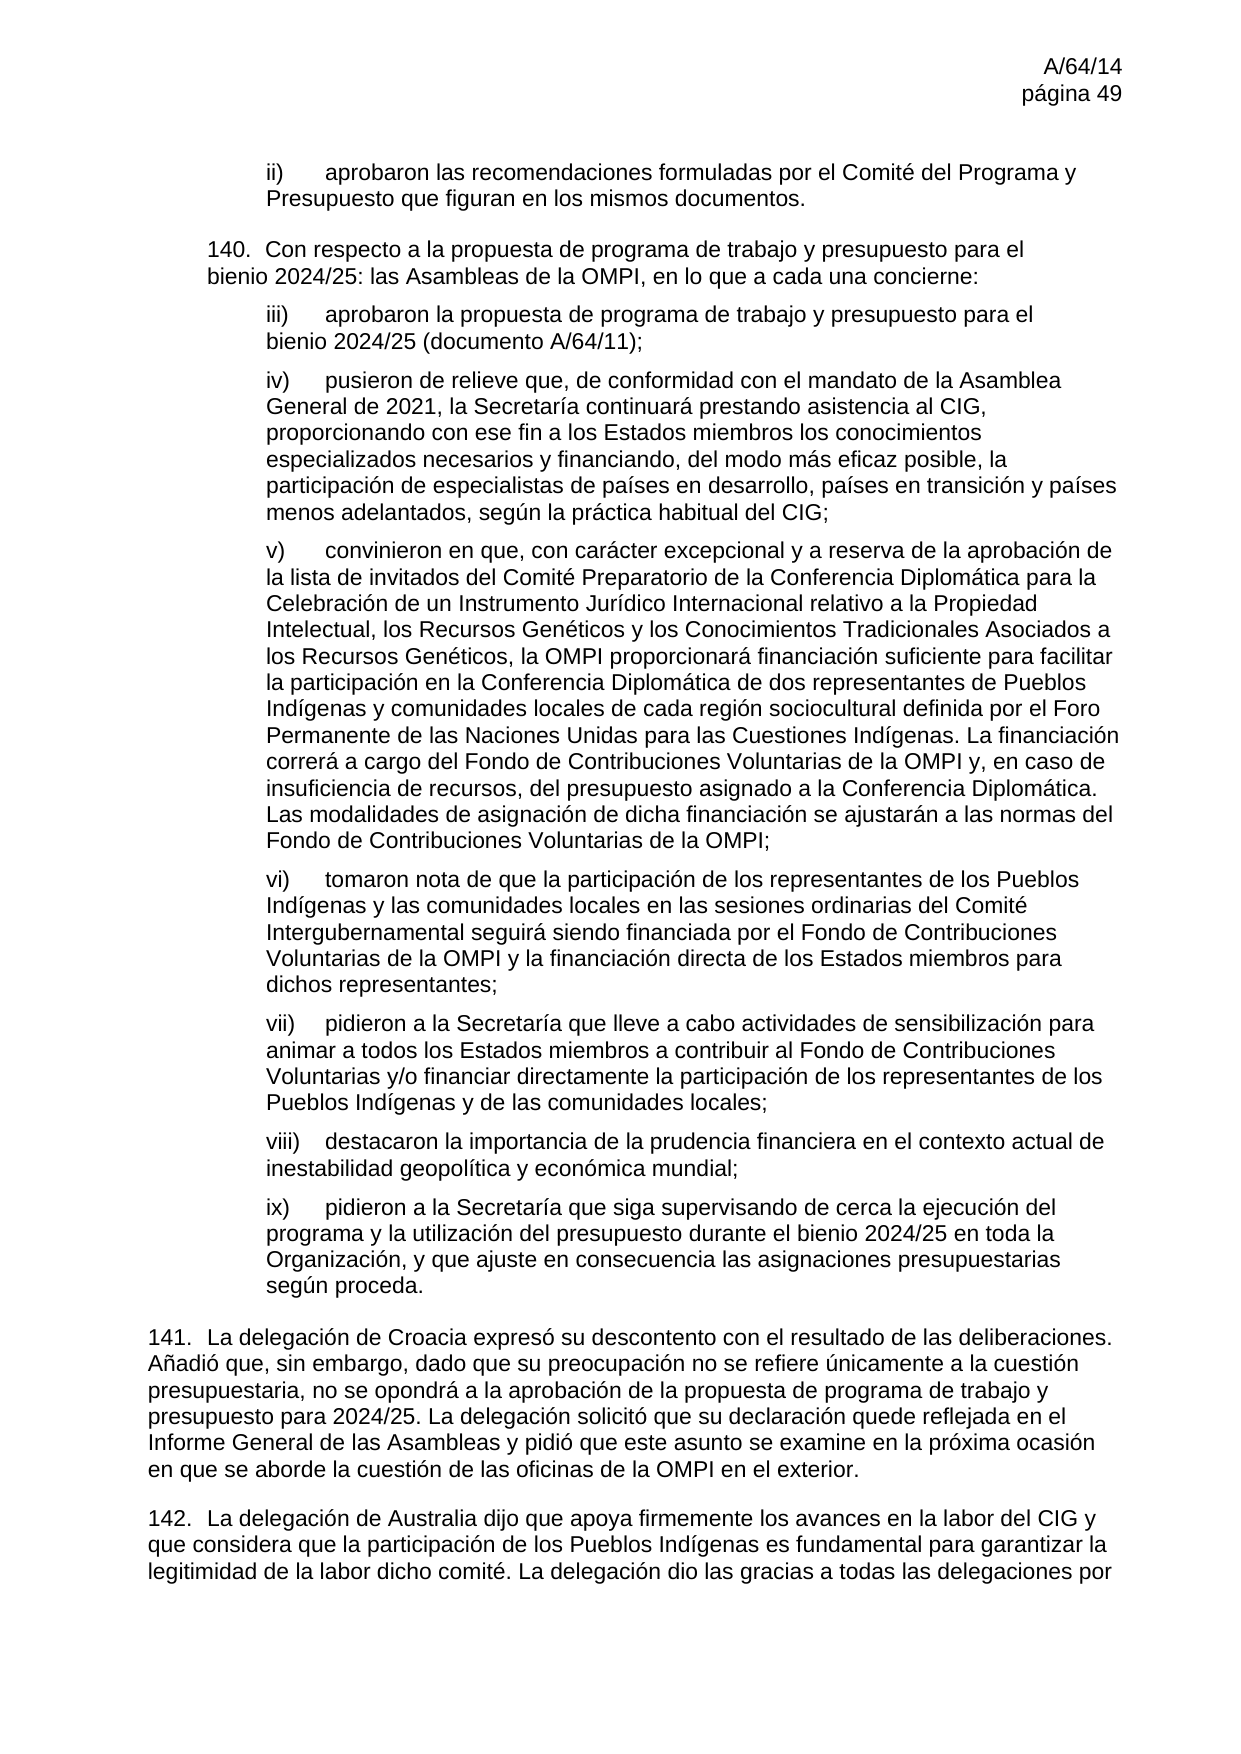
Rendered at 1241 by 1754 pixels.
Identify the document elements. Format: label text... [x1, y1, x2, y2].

text La delegación de Croacia expresó su descontento con el resultado de las deliberaciones. Añadió que, sin embargo, dado que su preocupación no se refiere únicamente a la cuestión presupuestaria, no se opondrá a la aprobación de la propuesta de programa de trabajo y presupuesto para 2024/25. La delegación solicitó que su declaración quede reflejada en el Informe General de las Asambleas y pidió que este asunto se examine en la próxima ocasión en que se aborde la cuestión de las oficinas de la OMPI en el exterior. [148, 1324, 1122, 1482]
list convinieron en que, con carácter excepcional y a reserva de la aprobación de la lista de invitados del Comité Preparatorio de la Conferencia Diplomática para la Celebración de un Instrumento Jurídico Internacional relativo a la Propiedad Intelectual, los Recursos Genéticos y los Conocimientos Tradicionales Asociados a los Recursos Genéticos, la OMPI proporcionará financiación suficiente para facilitar la participación en la Conferencia Diplomática de dos representantes de Pueblos Indígenas y comunidades locales de cada región sociocultural definida por el Foro Permanente de las Naciones Unidas para las Cuestiones Indígenas. La financiación correrá a cargo del Fondo de Contribuciones Voluntarias de la OMPI y, en caso de insuficiencia de recursos, del presupuesto asignado a la Conferencia Diplomática. Las modalidades de asignación de dicha financiación se ajustarán a las normas del Fondo de Contribuciones Voluntarias de la OMPI; [266, 537, 1122, 853]
list pidieron a la Secretaría que siga supervisando de cerca la ejecución del programa y la utilización del presupuesto durante el bienio 2024/25 en toda la Organización, y que ajuste en consecuencia las asignaciones presupuestarias según proceda. [266, 1193, 1122, 1299]
list destacaron la importancia de la prudencia financiera en el contexto actual de inestabilidad geopolítica y económica mundial; [266, 1128, 1122, 1181]
list pusieron de relieve que, de conformidad con el mandato de la Asamblea General de 2021, la Secretaría continuará prestando asistencia al CIG, proporcionando con ese fin a los Estados miembros los conocimientos especializados necesarios y financiando, del modo más eficaz posible, la participación de especialistas de países en desarrollo, países en transición y países menos adelantados, según la práctica habitual del CIG; [266, 367, 1122, 525]
list tomaron nota de que la participación de los representantes de los Pueblos Indígenas y las comunidades locales en las sesiones ordinarias del Comité Intergubernamental seguirá siendo financiada por el Fondo de Contribuciones Voluntarias de la OMPI y la financiación directa de los Estados miembros para dichos representantes; [266, 866, 1122, 998]
list aprobaron la propuesta de programa de trabajo y presupuesto para el bienio 2024/25 (documento A/64/11); [266, 301, 1122, 354]
list aprobaron las recomendaciones formuladas por el Comité del Programa y Presupuesto que figuran en los mismos documentos. [266, 158, 1122, 211]
list pidieron a la Secretaría que lleve a cabo actividades de sensibilización para animar a todos los Estados miembros a contribuir al Fondo de Contribuciones Voluntarias y/o financiar directamente la participación de los representantes de los Pueblos Indígenas y de las comunidades locales; [266, 1010, 1122, 1116]
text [148, 1505, 1122, 1584]
text Con respecto a la propuesta de programa de trabajo y presupuesto para el bienio 2024/25: las Asambleas de la OMPI, en lo que a cada una concierne: [207, 236, 1122, 289]
